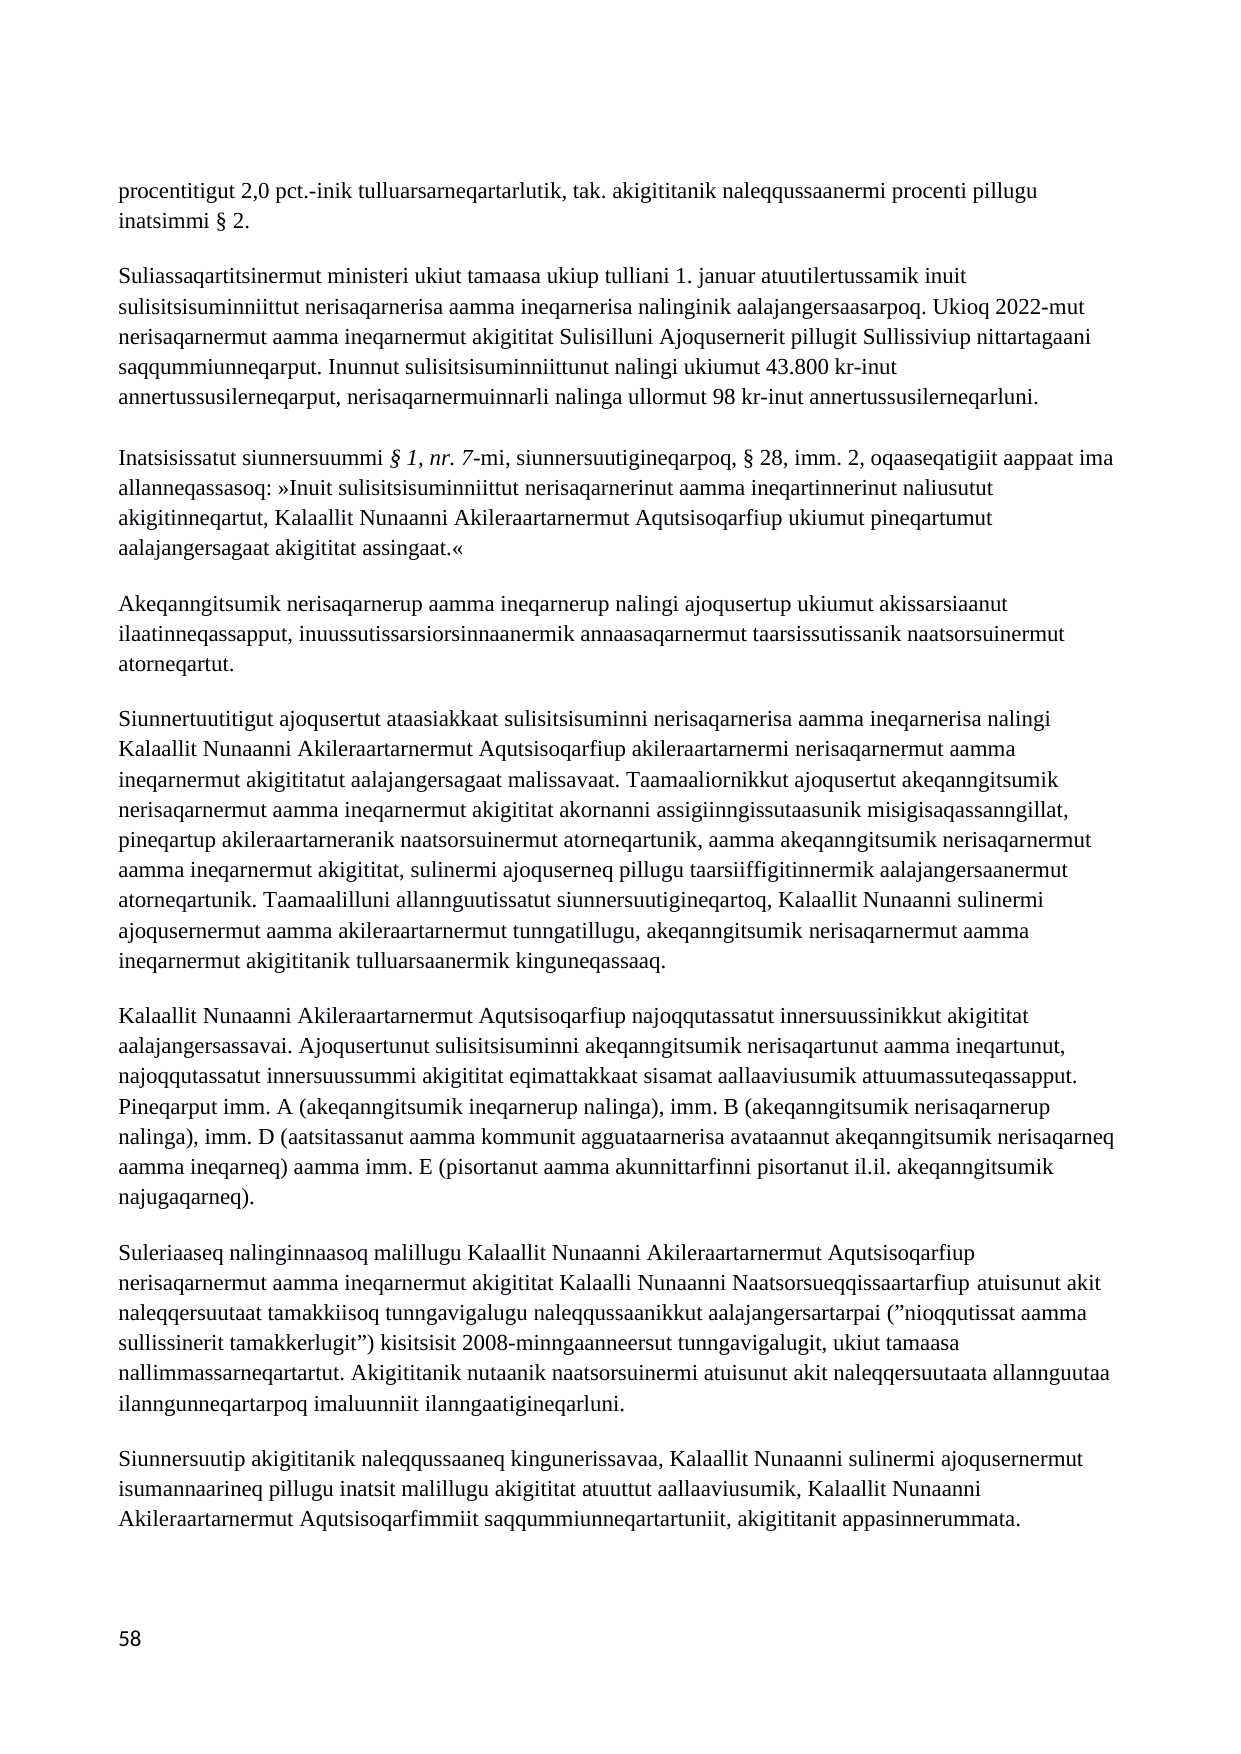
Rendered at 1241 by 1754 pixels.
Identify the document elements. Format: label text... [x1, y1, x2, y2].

text Kalaallit Nunaanni Akileraartarnermut Aqutsisoqarfiup najoqqutassatut innersuussinikkut akigititat aalajangersassavai. Ajoqusertunut sulisitsisuminni akeqanngitsumik nerisaqartunut aamma ineqartunut, najoqqutassatut innersuussummi akigititat eqimattakkaat sisamat aallaaviusumik attuumassuteqassapput. Pineqarput imm. A (akeqanngitsumik ineqarnerup nalinga), imm. B (akeqanngitsumik nerisaqarnerup nalinga), imm. D (aatsitassanut aamma kommunit agguataarnerisa avataannut akeqanngitsumik nerisaqarneq aamma ineqarneq) aamma imm. E (pisortanut aamma akunnittarfinni pisortanut il.il. akeqanngitsumik najugaqarneq). [118, 1002, 1122, 1210]
text Siunnersuutip akigititanik naleqqussaaneq kingunerissavaa, Kalaallit Nunaanni sulinermi ajoqusernermut isumannaarineq pillugu inatsit malillugu akigititat atuuttut aallaaviusumik, Kalaallit Nunaanni Akileraartarnermut Aqutsisoqarfimmiit saqqummiunneqartartuniit, akigititanit appasinnerummata. [118, 1445, 1122, 1532]
text Suliassaqartitsinermut ministeri ukiut tamaasa ukiup tulliani 1. januar atuutilertussamik inuit sulisitsisuminniittut nerisaqarnerisa aamma ineqarnerisa nalinginik aalajangersaasarpoq. Ukioq 2022-mut nerisaqarnermut aamma ineqarnermut akigititat Sulisilluni Ajoqusernerit pillugit Sullissiviup nittartagaani saqqummiunneqarput. Inunnut sulisitsisuminniittunut nalingi ukiumut 43.800 kr-inut annertussusilerneqarput, nerisaqarnermuinnarli nalinga ullormut 98 kr-inut annertussusilerneqarluni. [118, 263, 1122, 410]
text Siunnertuutitigut ajoqusertut ataasiakkaat sulisitsisuminni nerisaqarnerisa aamma ineqarnerisa nalingi Kalaallit Nunaanni Akileraartarnermut Aqutsisoqarfiup akileraartarnermi nerisaqarnermut aamma ineqarnermut akigititatut aalajangersagaat malissavaat. Taamaaliornikkut ajoqusertut akeqanngitsumik nerisaqarnermut aamma ineqarnermut akigititat akornanni assigiinngissutaasunik misigisaqassanngillat, pineqartup akileraartarneranik naatsorsuinermut atorneqartunik, aamma akeqanngitsumik nerisaqarnermut aamma ineqarnermut akigititat, sulinermi ajoquserneq pillugu taarsiiffigitinnermik aalajangersaanermut atorneqartunik. Taamaalilluni allannguutissatut siunnersuutigineqartoq, Kalaallit Nunaanni sulinermi ajoqusernermut aamma akileraartarnermut tunngatillugu, akeqanngitsumik nerisaqarnermut aamma ineqarnermut akigititanik tulluarsaanermik kinguneqassaaq. [118, 705, 1122, 973]
text Akeqanngitsumik nerisaqarnerup aamma ineqarnerup nalingi ajoqusertup ukiumut akissarsiaanut ilaatinneqassapput, inuussutissarsiorsinnaanermik annaasaqarnermut taarsissutissanik naatsorsuinermut atorneqartut. [118, 590, 1122, 676]
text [118, 177, 1122, 234]
text Inatsisissatut siunnersuummi § 1, nr. 7-mi, siunnersuutigineqarpoq, § 28, imm. 2, oqaaseqatigiit aappaat ima allanneqassasoq: »Inuit sulisitsisuminniittut nerisaqarnerinut aamma ineqartinnerinut naliusutut akigitinneqartut, Kalaallit Nunaanni Akileraartarnermut Aqutsisoqarfiup ukiumut pineqartumut aalajangersagaat akigititat assingaat.« [118, 444, 1122, 561]
text Suleriaaseq nalinginnaasoq malillugu Kalaallit Nunaanni Akileraartarnermut Aqutsisoqarfiup nerisaqarnermut aamma ineqarnermut akigititat Kalaalli Nunaanni Naatsorsueqqissaartarfiup atuisunut akit naleqqersuutaat tamakkiisoq tunngavigalugu naleqqussaanikkut aalajangersartarpai (”nioqqutissat aamma sullissinerit tamakkerlugit”) kisitsisit 2008-minngaanneersut tunngavigalugit, ukiut tamaasa nallimmassarneqartartut. Akigititanik nutaanik naatsorsuinermi atuisunut akit naleqqersuutaata allannguutaa ilanngunneqartarpoq imaluunniit ilanngaatigineqarluni. [118, 1239, 1122, 1416]
